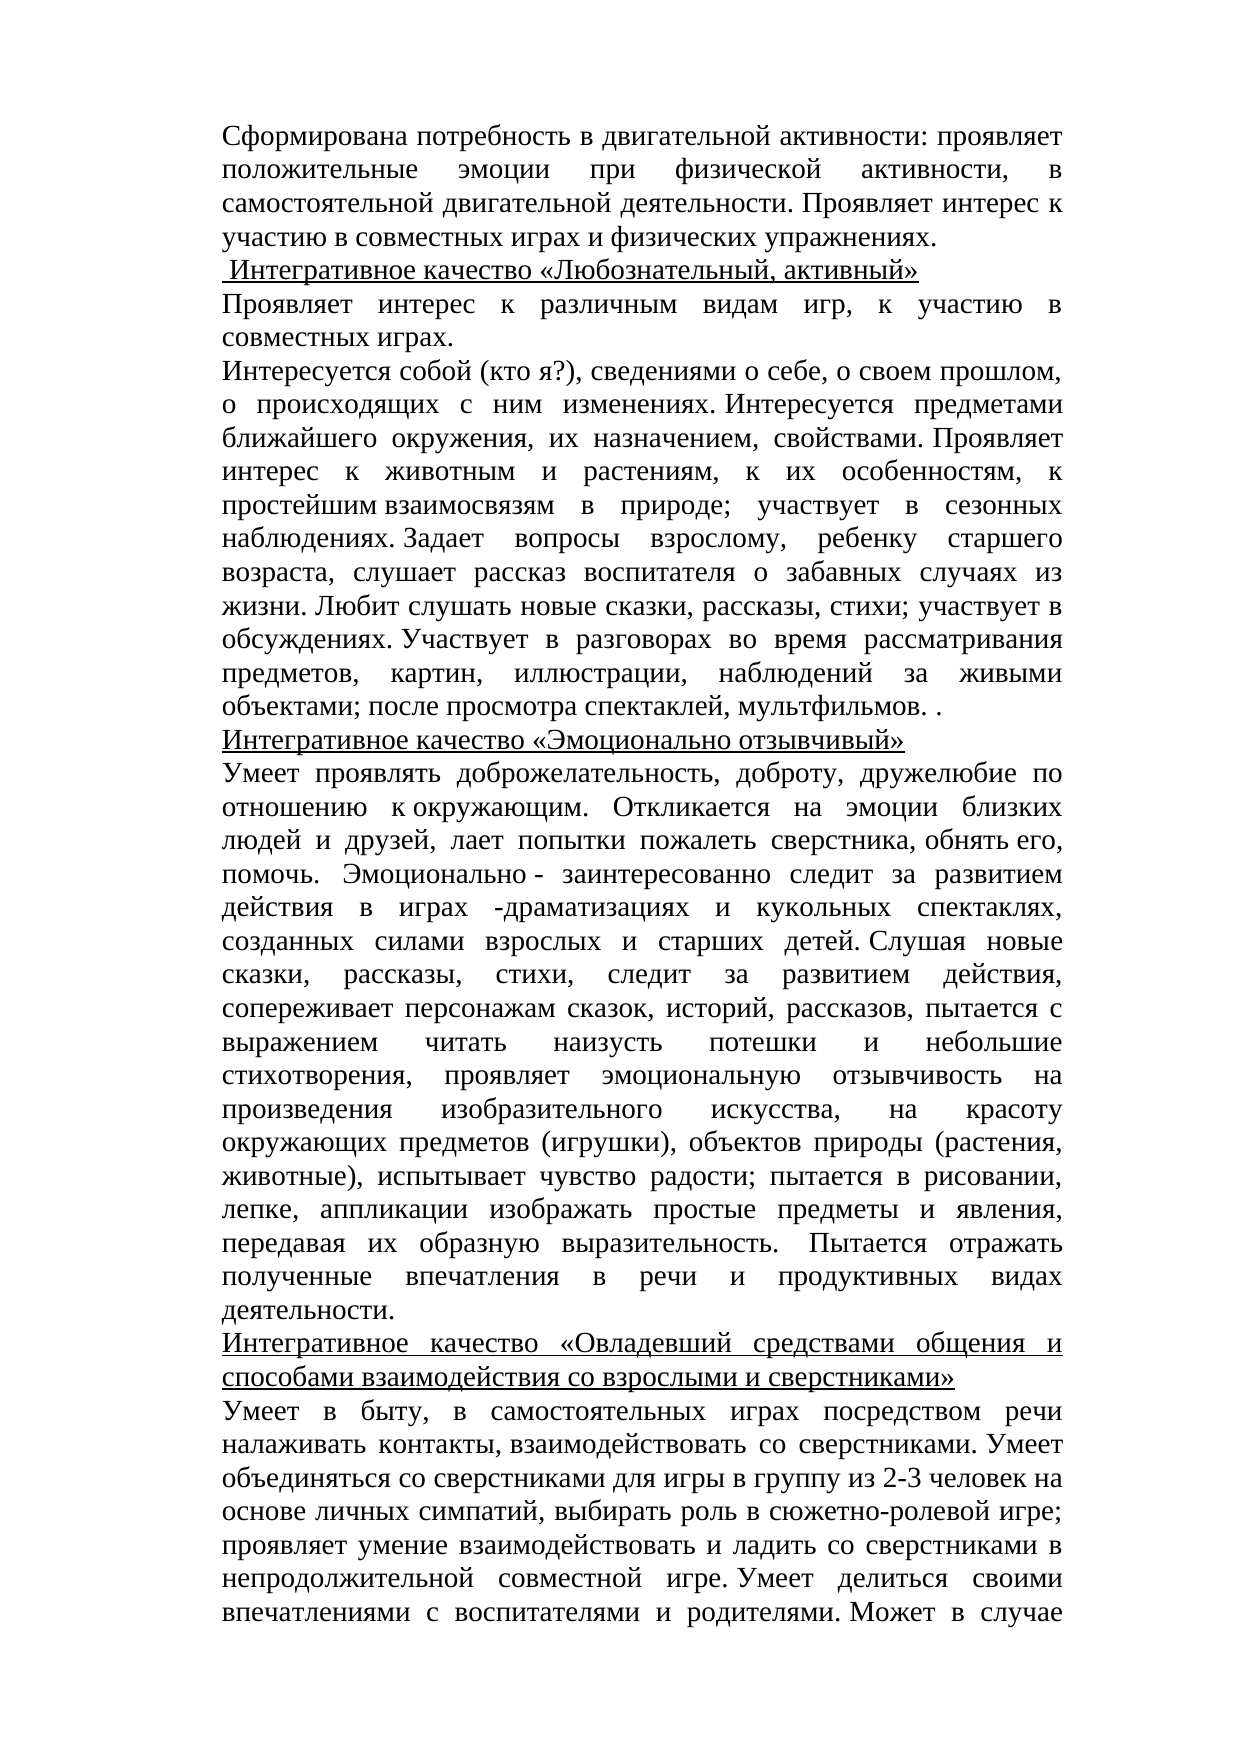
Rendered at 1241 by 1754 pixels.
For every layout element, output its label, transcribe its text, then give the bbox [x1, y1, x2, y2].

text Проявляет интерес к различным видам игр, к участию в совместных играх. [222, 286, 1063, 353]
text Интегративное качество «Любознательный, активный» [222, 252, 1063, 286]
text Интересуется собой (кто я?), сведениями о себе, о своем прошлом, о происходящих с ним изменениях. Интересуется предметами ближайшего окружения, их назначением, свойствами. Проявляет интерес к животным и растениям, к их особенностям, к простейшим взаимосвязям в природе; участвует в сезонных наблюдениях. Задает вопросы взрослому, ребенку старшего возраста, слушает рассказ воспитателя о забавных случаях из жизни. Любит слушать новые сказки, рассказы, стихи; участвует в обсуждениях. Участвует в разговорах во время рассматривания предметов, картин, иллюстрации, наблюдений за живыми объектами; после просмотра спектаклей, мультфильмов. . [222, 353, 1063, 722]
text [222, 1393, 1063, 1627]
text Умеет проявлять доброжелательность, доброту, дружелюбие по отношению к окружающим. Откликается на эмоции близких людей и друзей, лает попытки пожалеть сверстника, обнять его, помочь. Эмоционально - заинтересованно следит за развитием действия в играх -драматизациях и кукольных спектаклях, созданных силами взрослых и старших детей. Слушая новые сказки, рассказы, стихи, следит за развитием действия, сопереживает персонажам сказок, историй, рассказов, пытается с выражением читать наизусть потешки и небольшие стихотворения, проявляет эмоциональную отзывчивость на произведения изобразительного искусства, на красоту окружающих предметов (игрушки), объектов природы (растения, животные), испытывает чувство радости; пытается в рисовании, лепке, аппликации изображать простые предметы и явления, передавая их образную выразительность. Пытается отражать полученные впечатления в речи и продуктивных видах деятельности. [222, 755, 1063, 1326]
text Интегративное качество «Эмоционально отзывчивый» [222, 722, 1063, 755]
text Сформирована потребность в двигательной активности: проявляет положительные эмоции при физической активности, в самостоятельной двигательной деятельности. Проявляет интерес к участию в совместных играх и физических упражнениях. [222, 118, 1063, 252]
text Интегративное качество «Овладевший средствами общения и способами взаимодействия со взрослыми и сверстниками» [222, 1326, 1063, 1355]
text Интегративное качество «Овладевший средствами общения и способами взаимодействия со взрослыми и сверстниками» [222, 1356, 1063, 1393]
